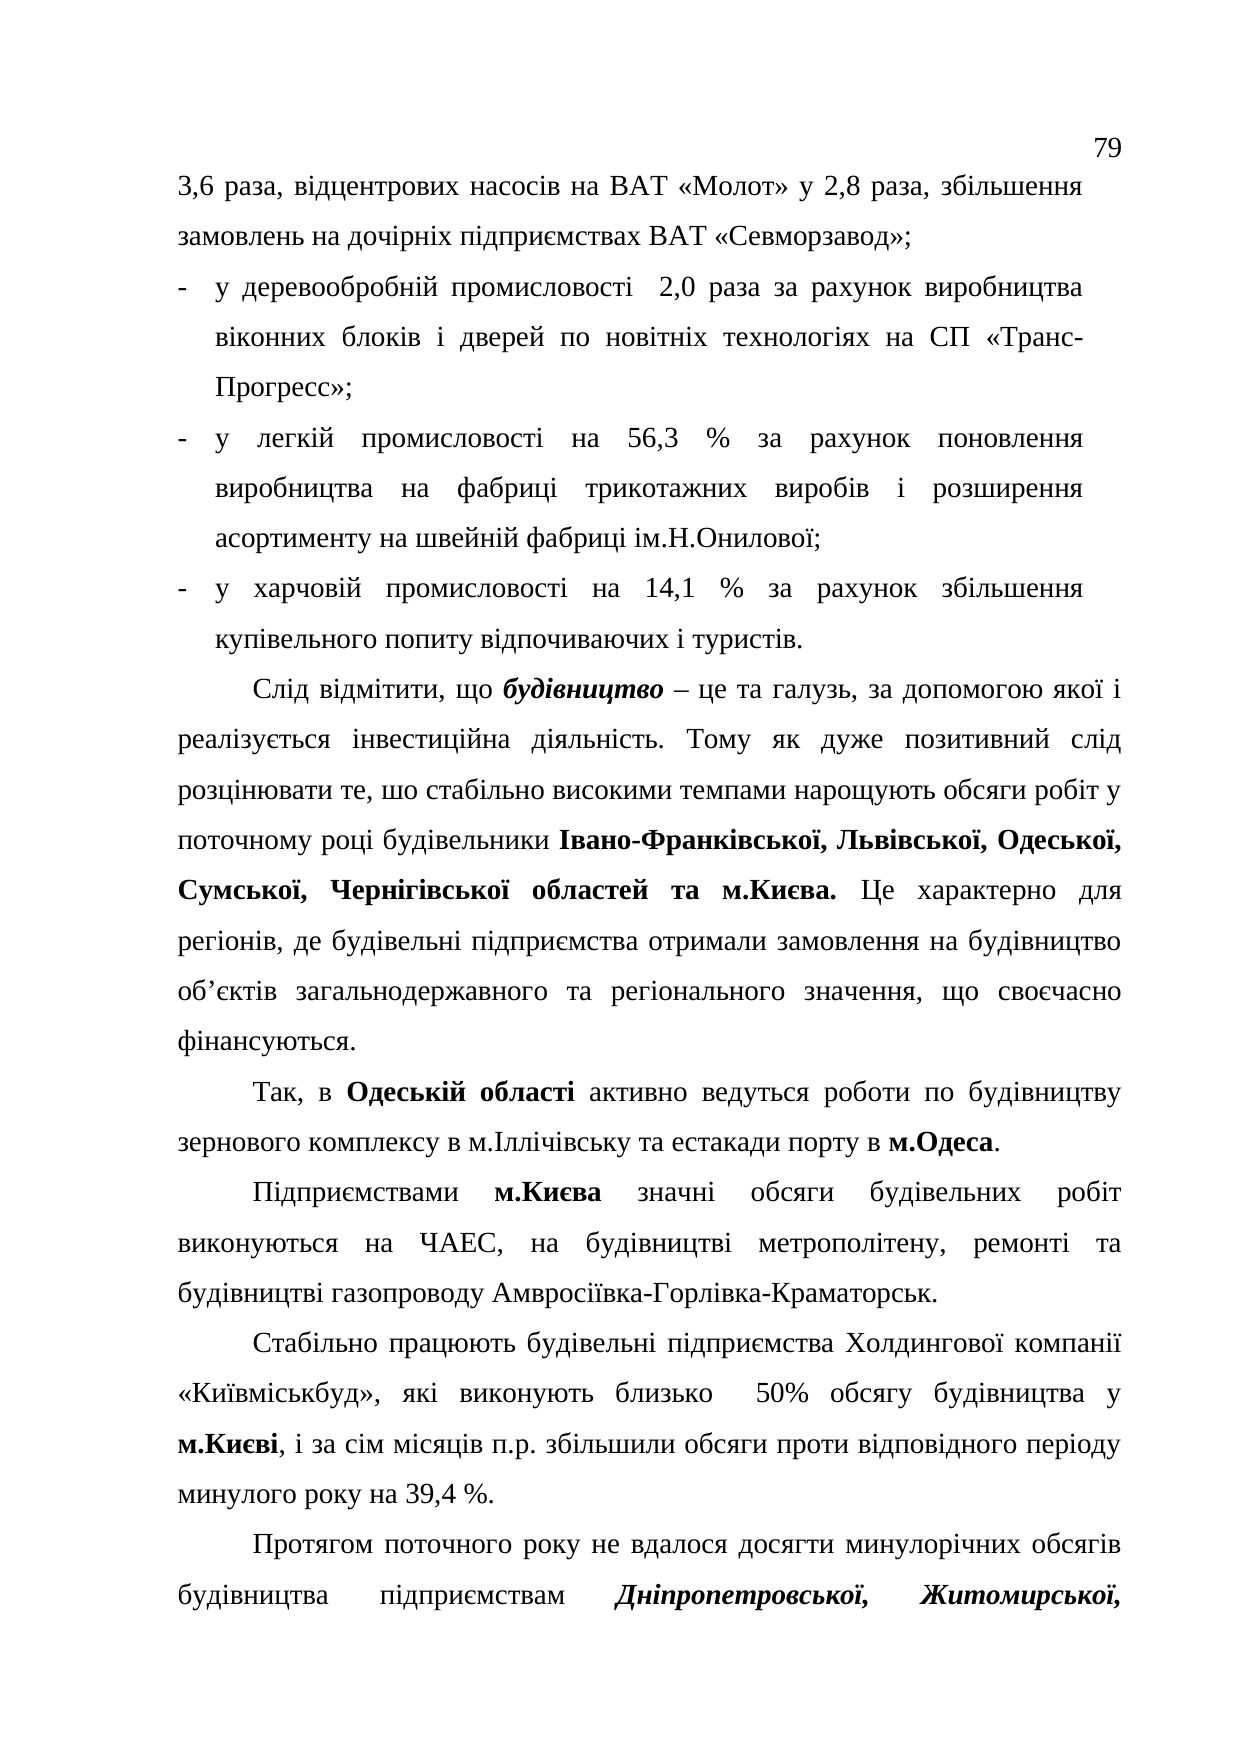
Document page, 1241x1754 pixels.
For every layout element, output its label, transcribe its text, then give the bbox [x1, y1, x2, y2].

list у легкій промисловості на 56,3 % за рахунок поновлення виробництва на фабриці трикотажних виробів і розширення асортименту на швейній фабриці ім.Н.Онилової; [177, 420, 1084, 554]
text Так, в Одеській області активно ведуться роботи по будівництву зернового комплексу в м.Іллічівську та естакади порту в м.Одеса. [177, 1074, 1122, 1158]
list у деревообробній промисловості 2,0 раза за рахунок виробництва віконних блоків і дверей по новітніх технологіях на СП «Транс-Прогресс»; [177, 269, 1084, 403]
text Слід відмітити, що будівництво – це та галузь, за допомогою якої і реалізується інвестиційна діяльність. Тому як дуже позитивний слід розцінювати те, шо стабільно високими темпами нарощують обсяги робіт у поточному році будівельники Івано-Франківської, Львівської, Одеської, Сумської, Чернігівської областей та м.Києва. Це характерно для регіонів, де будівельні підприємства отримали замовлення на будівництво об’єктів загальнодержавного та регіонального значення, що своєчасно фінансуються. [177, 671, 1122, 1057]
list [177, 168, 1084, 252]
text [177, 1527, 1122, 1611]
text Стабільно працюють будівельні підприємства Холдингової компанії «Київміськбуд», які виконують близько 50% обсягу будівництва у м.Києві, і за сім місяців п.р. збільшили обсяги проти відповідного періоду минулого року на 39,4 %. [177, 1326, 1122, 1510]
list у харчовій промисловості на 14,1 % за рахунок збільшення купівельного попиту відпочиваючих і туристів. [177, 571, 1084, 655]
text Підприємствами м.Києва значні обсяги будівельних робіт виконуються на ЧАЕС, на будівництві метрополітену, ремонті та будівництві газопроводу Амвросіївка-Горлівка-Краматорськ. [177, 1174, 1122, 1309]
